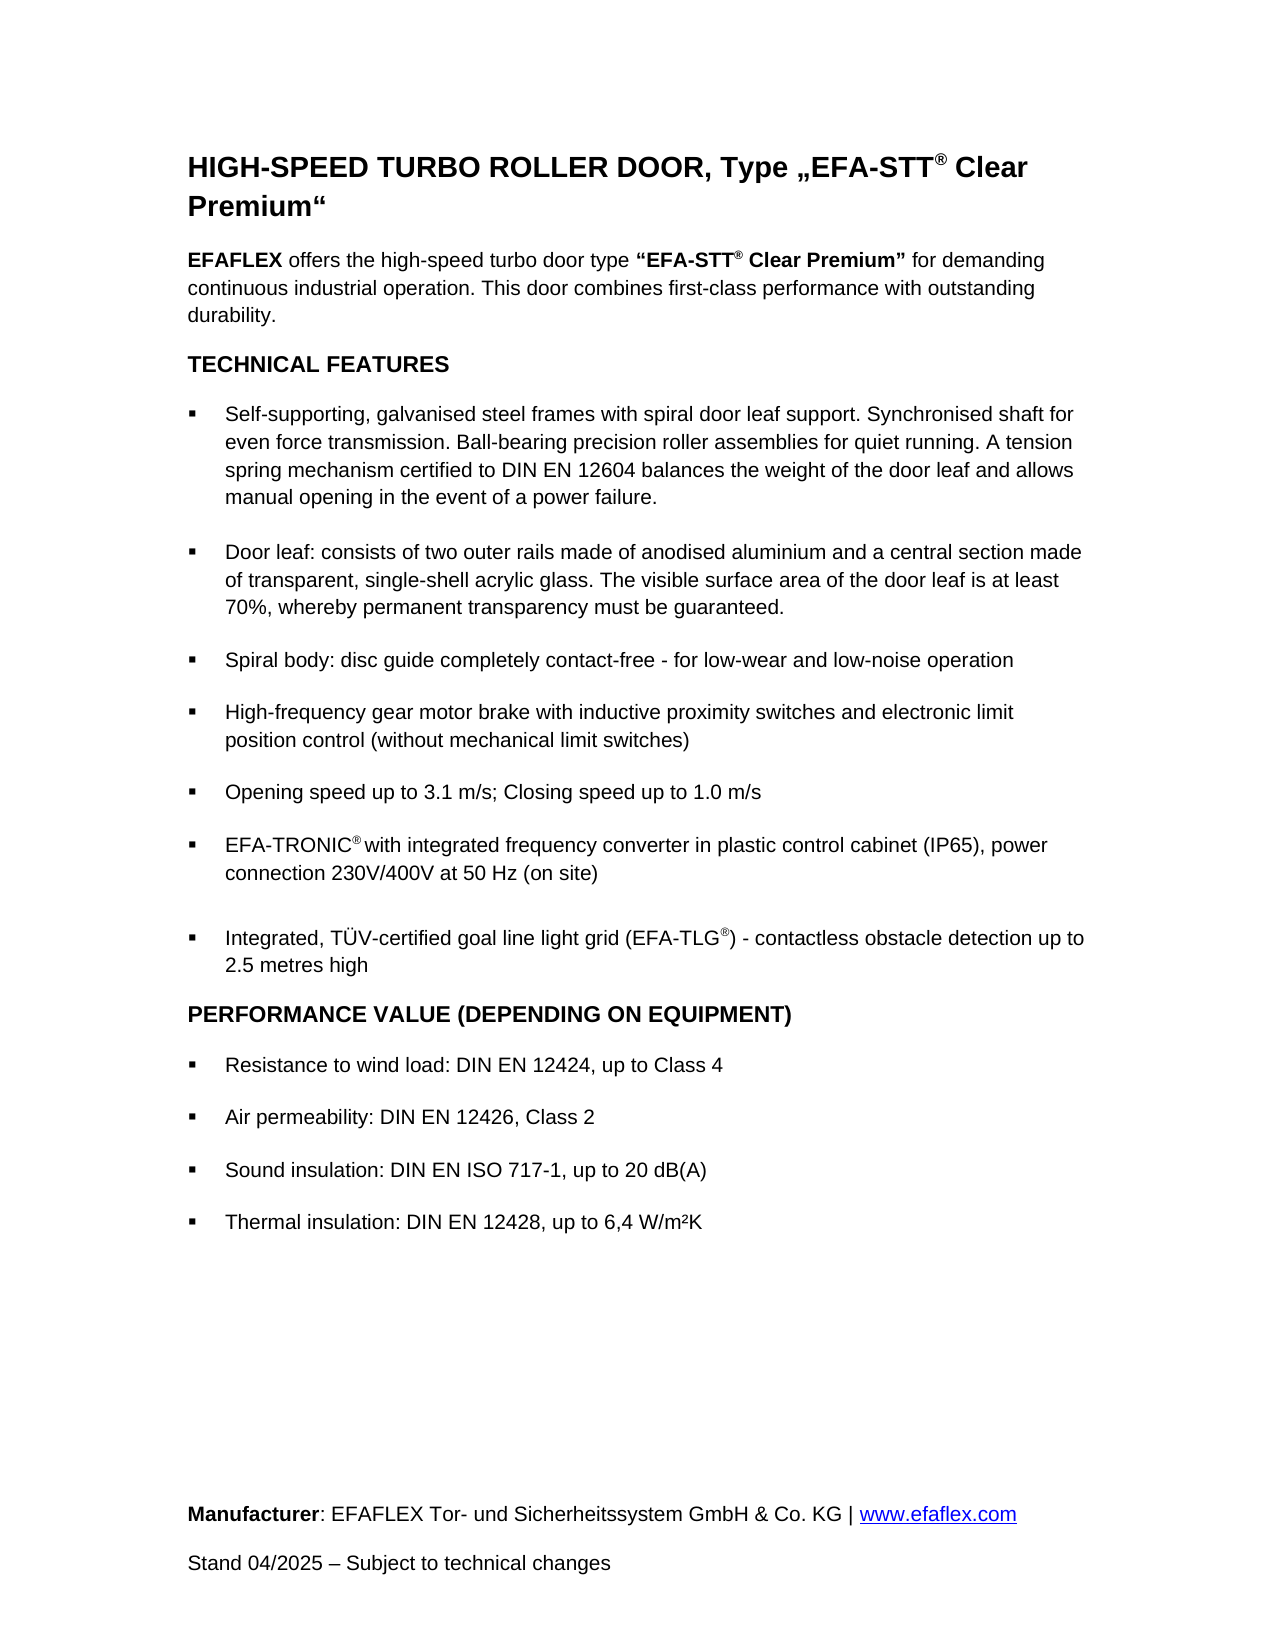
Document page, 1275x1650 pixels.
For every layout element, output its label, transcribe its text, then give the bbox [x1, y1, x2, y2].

list Opening speed up to 3.1 m/s; Closing speed up to 1.0 m/s [187, 780, 1087, 804]
list Spiral body: disc guide completely contact-free - for low-wear and low-noise operation [187, 647, 1087, 672]
list Thermal insulation: DIN EN 12428, up to 6,4 W/m²K [187, 1210, 1087, 1234]
list Integrated, TÜV-certified goal line light grid (EFA-TLG®) - contactless obstacle detection up to 2.5 metres high [187, 925, 1087, 977]
list High-frequency gear motor brake with inductive proximity switches and electronic limit position control (without mechanical limit switches) [187, 700, 1087, 752]
text EFAFLEX offers the high-speed turbo door type “EFA-STT® Clear Premium” for demanding continuous industrial operation. This door combines first-class performance with outstanding durability. [187, 248, 1087, 327]
text performance value (depending on equipment) [187, 1001, 1087, 1028]
text HIGH-SPEED TURBO ROLLER DOOR, Type „EFA-STT® Clear Premium“ [187, 150, 1087, 222]
list Self-supporting, galvanised steel frames with spiral door leaf support. Synchronised shaft for even force transmission. Ball-bearing precision roller assemblies for quiet running. A tension spring mechanism certified to DIN EN 12604 balances the weight of the door leaf and allows manual opening in the event of a power failure. [187, 402, 1087, 509]
list Resistance to wind load: DIN EN 12424, up to Class 4 [187, 1052, 1087, 1076]
list Sound insulation: DIN EN ISO 717-1, up to 20 dB(A) [187, 1158, 1087, 1182]
list EFA-TRONIC® with integrated frequency converter in plastic control cabinet (IP65), power connection 230V/400V at 50 Hz (on site) [187, 833, 1087, 884]
list Door leaf: consists of two outer rails made of anodised aluminium and a central section made of transparent, single-shell acrylic glass. The visible surface area of the door leaf is at least 70%, whereby permanent transparency must be guaranteed. [187, 540, 1087, 619]
list Air permeability: DIN EN 12426, Class 2 [187, 1105, 1087, 1129]
text Technical features [187, 351, 1087, 378]
